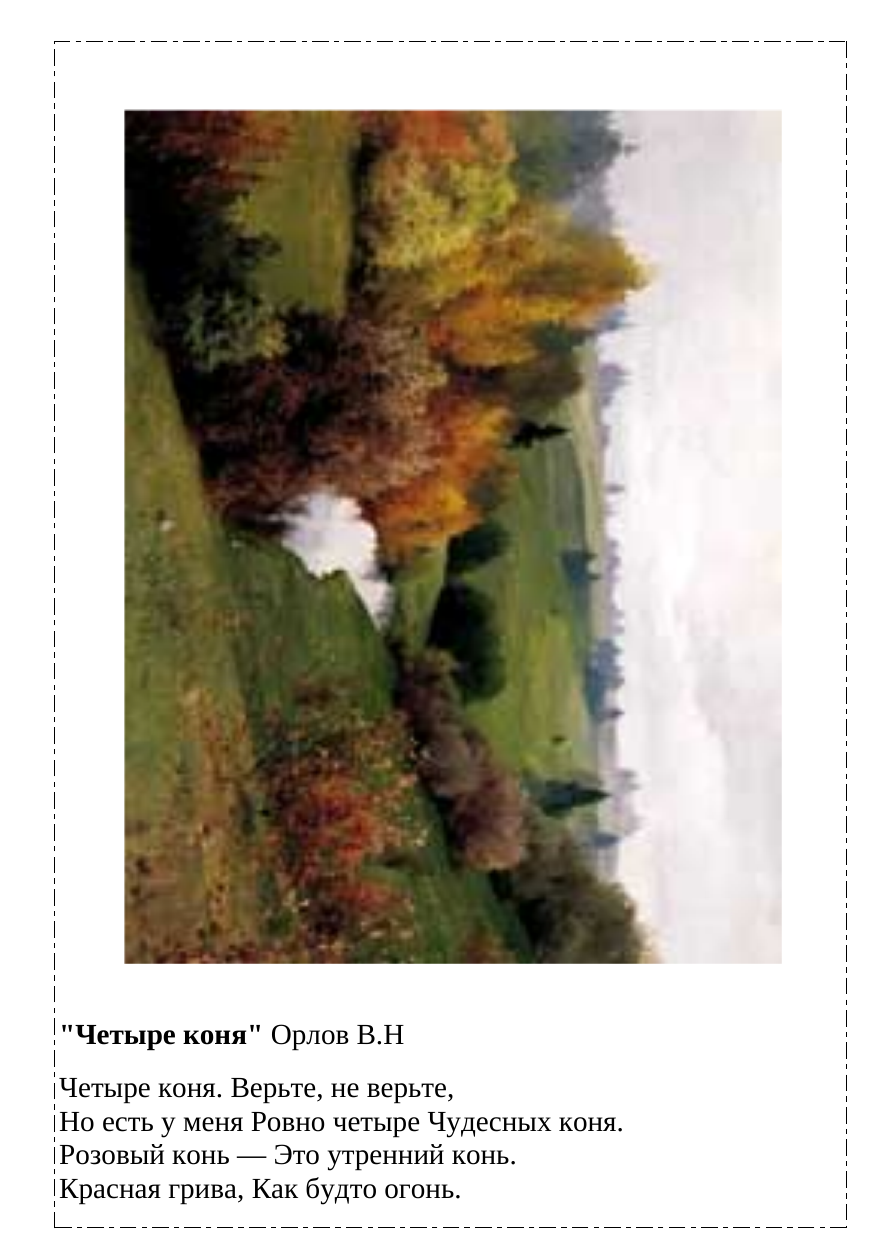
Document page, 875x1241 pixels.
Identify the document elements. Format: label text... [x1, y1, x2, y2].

text Четыре коня. Верьте, не верьте, [59, 1070, 842, 1104]
text "Четыре коня" Орлов В.Н [59, 1017, 842, 1051]
text Красная грива, Как будто огонь. [59, 1171, 842, 1204]
text Розовый конь — Это утренний конь. [59, 1137, 842, 1171]
picture [126, 111, 781, 963]
text Но есть у меня Ровно четыре Чудесных коня. [59, 1104, 842, 1137]
